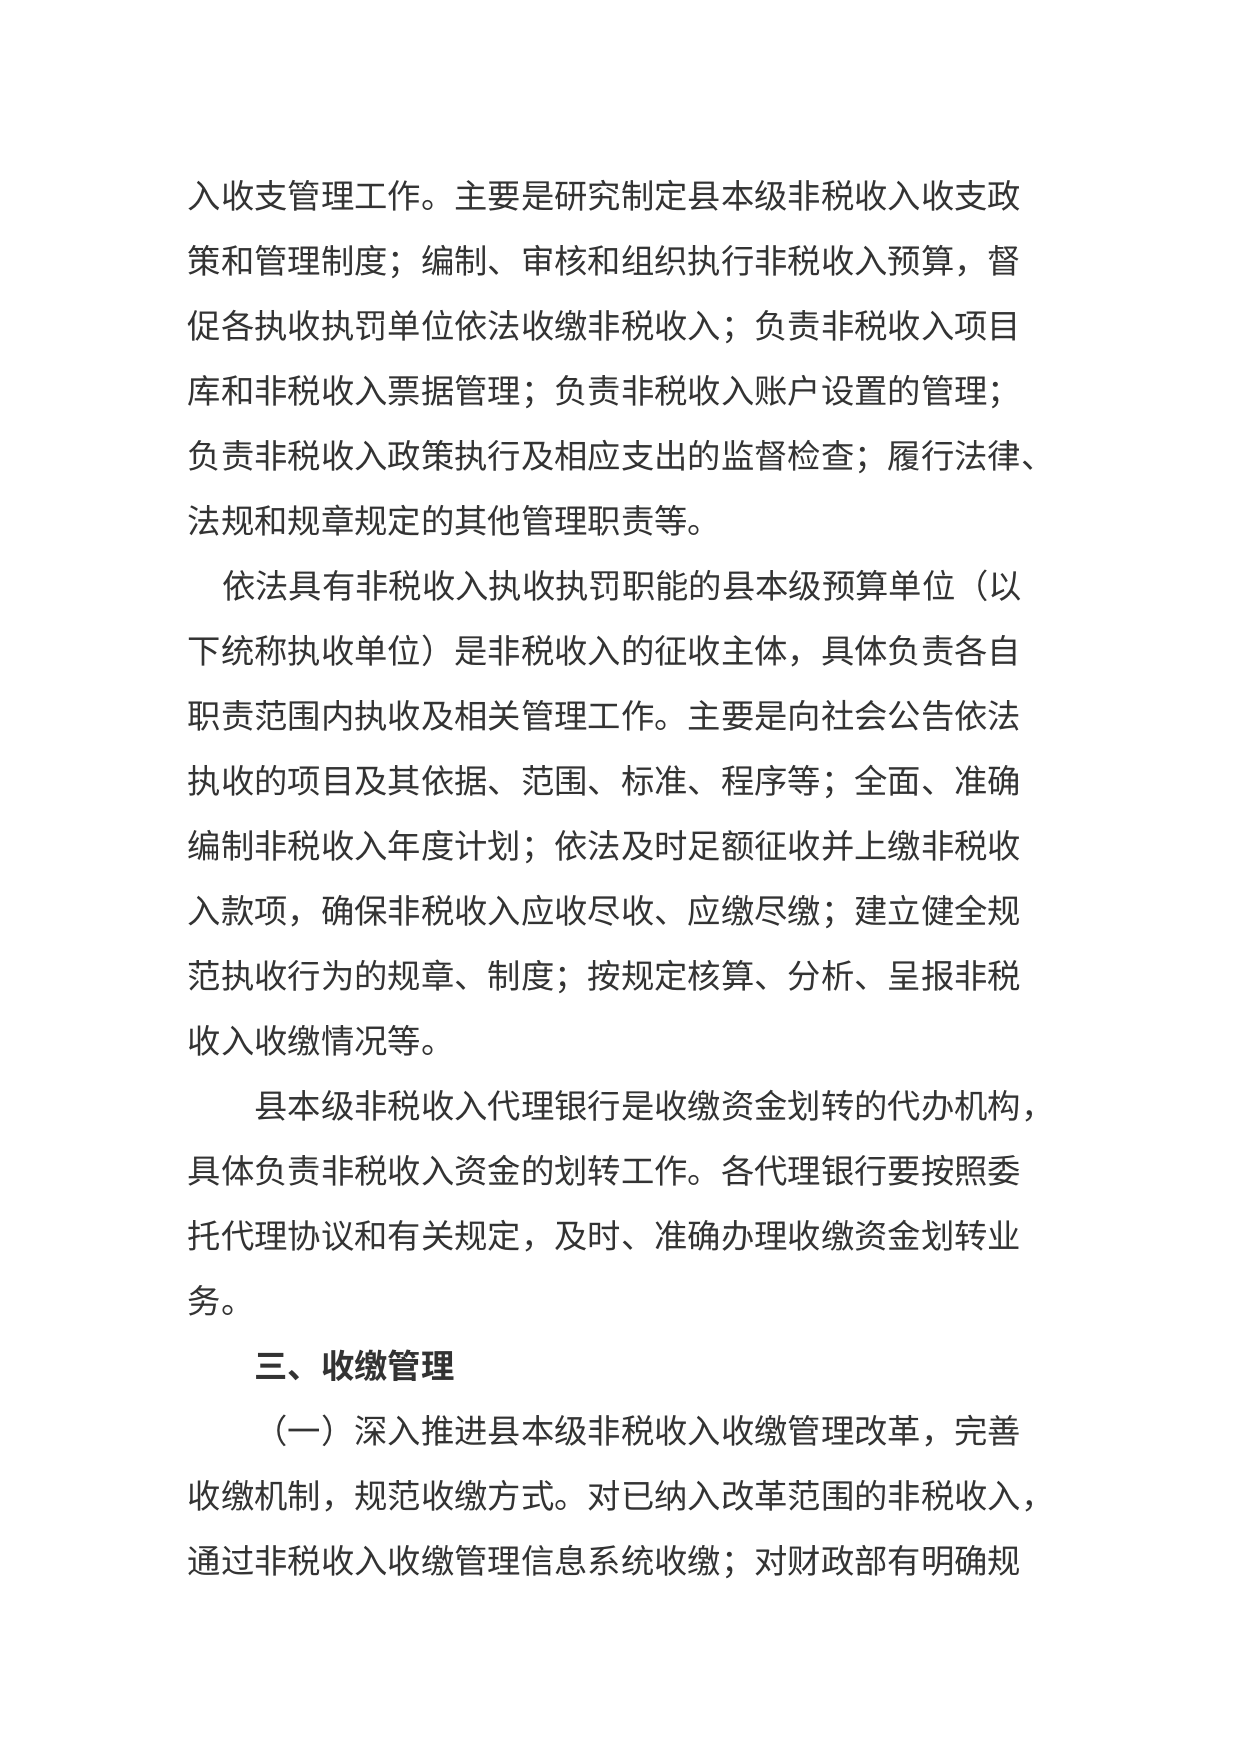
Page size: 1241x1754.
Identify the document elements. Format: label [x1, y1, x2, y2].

text [187, 162, 1053, 1592]
